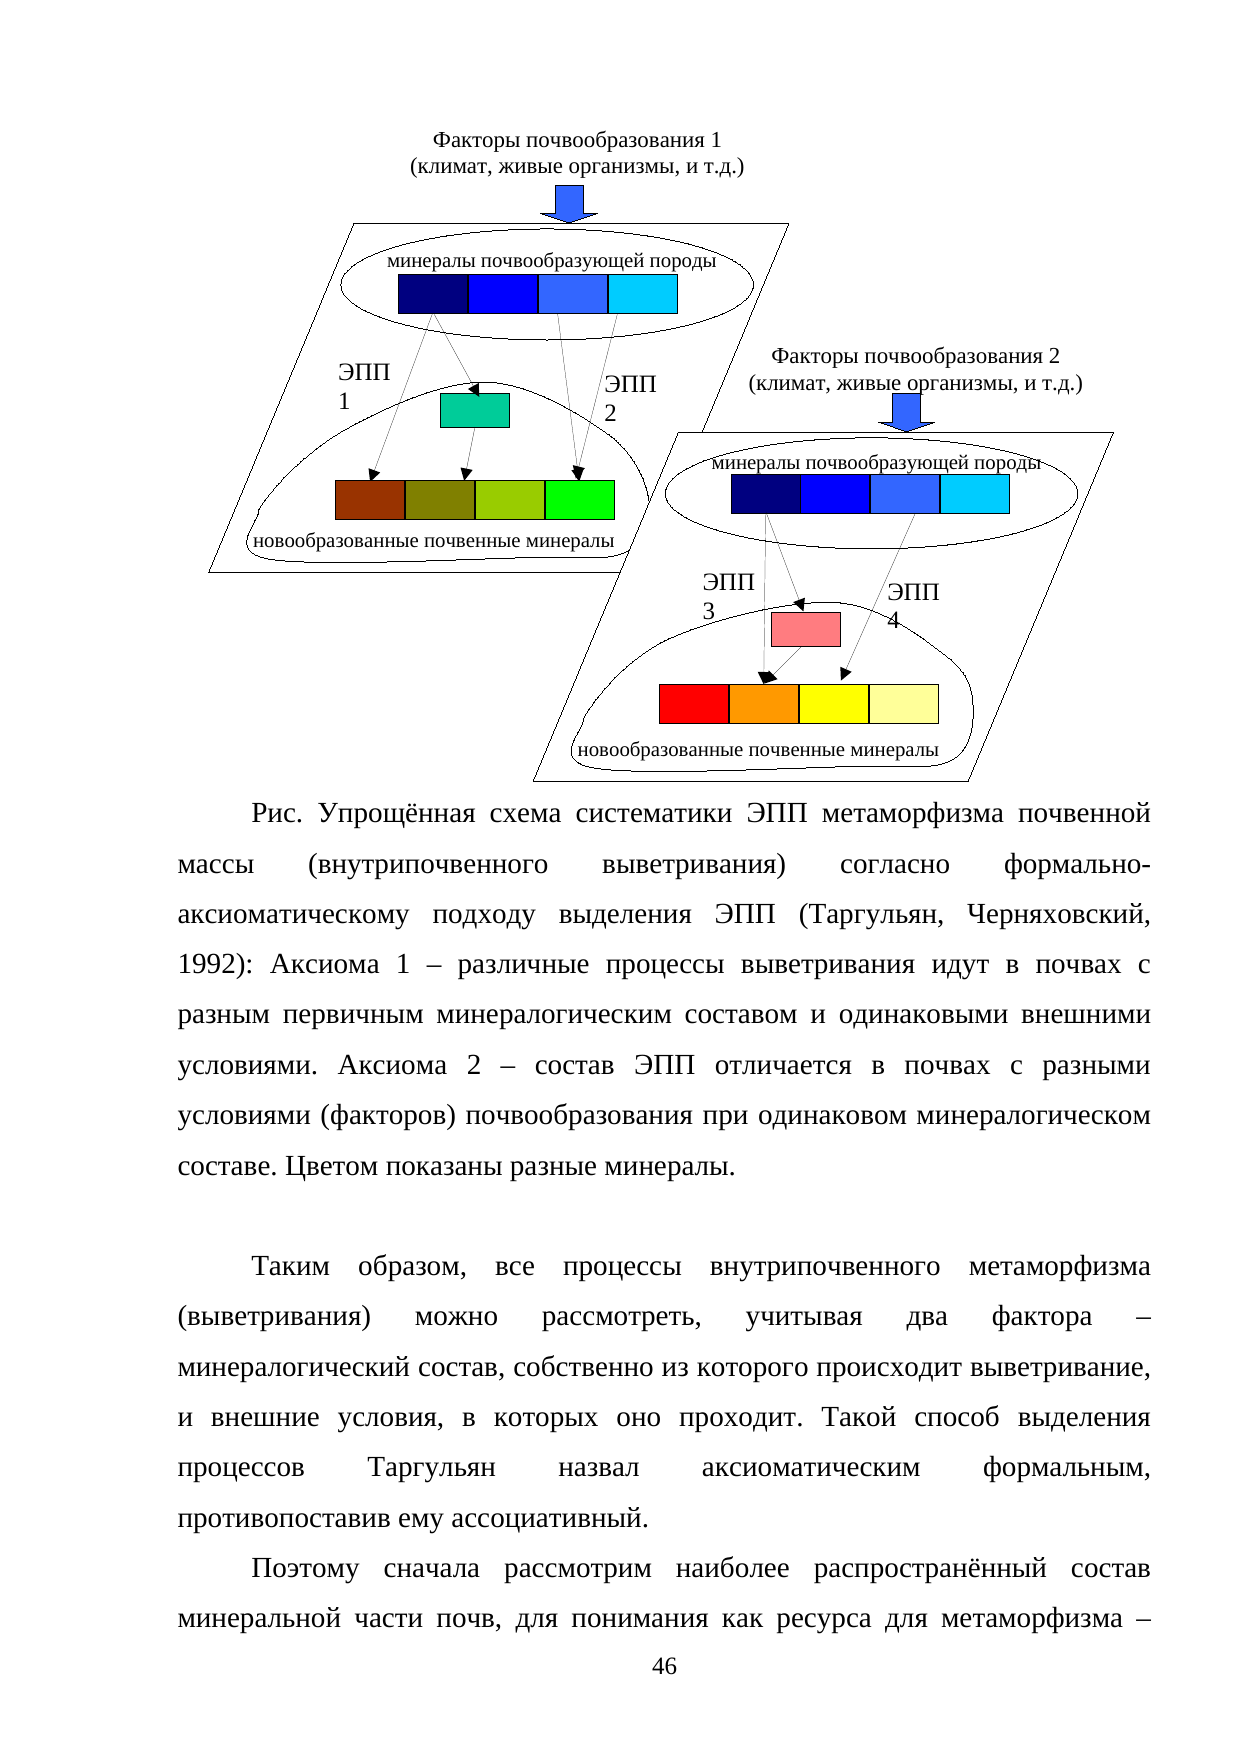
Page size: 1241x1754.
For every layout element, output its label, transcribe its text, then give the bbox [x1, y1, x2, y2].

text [177, 1550, 1152, 1634]
text Таким образом, все процессы внутрипочвенного метаморфизма (выветривания) можно рассмотреть, учитывая два фактора – минералогический состав, собственно из которого происходит выветривание, и внешние условия, в которых оно проходит. Такой способ выделения процессов Таргульян назвал аксиоматическим формальным, противопоставив ему ассоциативный. [177, 1248, 1152, 1533]
text Рис. Упрощённая схема систематики ЭПП метаморфизма почвенной массы (внутрипочвенного выветривания) согласно формально-аксиоматическому подходу выделения ЭПП (Таргульян, Черняховский, 1992): Аксиома 1 – различные процессы выветривания идут в почвах с разным первичным минералогическим составом и одинаковыми внешними условиями. Аксиома 2 – состав ЭПП отличается в почвах с разными условиями (факторов) почвообразования при одинаковом минералогическом составе. Цветом показаны разные минералы. [177, 795, 1152, 1181]
